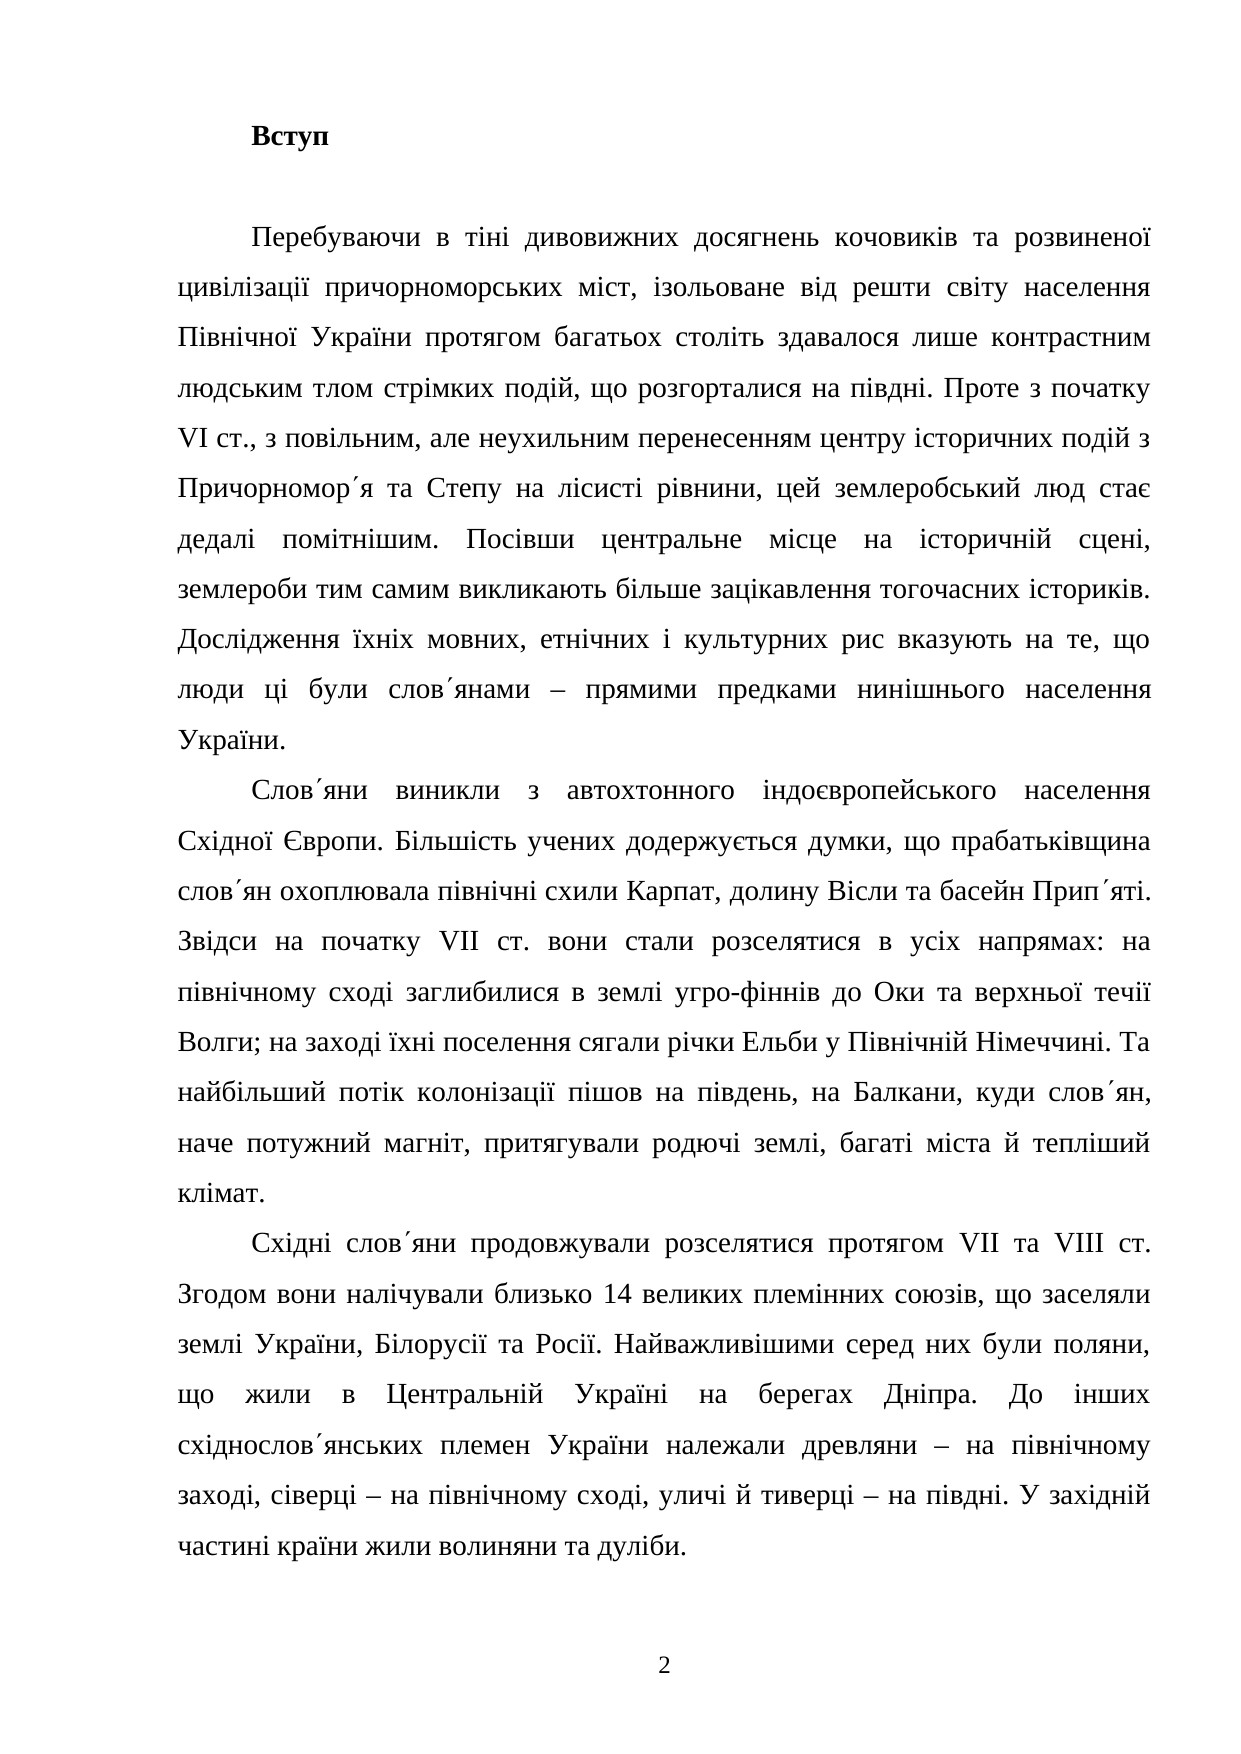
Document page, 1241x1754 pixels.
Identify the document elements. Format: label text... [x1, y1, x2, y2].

text Перебуваючи в тіні дивовижних досягнень кочовиків та розвиненої цивілізації причорноморських міст, ізольоване від решти світу населення Північної України протягом багатьох століть здавалося лише контрастним людським тлом стрімких подій, що розгорталися на півдні. Проте з початку VI ст., з повільним, але неухильним перенесенням центру історичних подій з Причорноморя та Степу на лісисті рівнини, цей землеробський люд стає дедалі помітнішим. Посівши центральне місце на історичній сцені, землероби тим самим викликають більше зацікавлення тогочасних істориків. Дослідження їхніх мовних, етнічних і культурних рис вказують на те, що люди ці були словянами – прямими предками нинішнього населення України. [177, 219, 1152, 756]
text Східні словяни продовжували розселятися протягом VII та VIII ст. Згодом вони налічували близько 14 великих племінних союзів, що заселяли землі України, Білорусії та Росії. Найважливішими серед них були поляни, що жили в Центральній Україні на берегах Дніпра. До інших східнословянських племен України належали древляни – на північному заході, сіверці – на північному сході, уличі й тиверці – на півдні. У західній частині країни жили волиняни та дуліби. [177, 1226, 1152, 1561]
text Вступ [177, 118, 1152, 152]
text Словяни виникли з автохтонного індоєвропейського населення Східної Європи. Більшість учених додержується думки, що прабатьківщина словян охоплювала північні схили Карпат, долину Вісли та басейн Припяті. Звідси на початку VII ст. вони стали розселятися в усіх напрямах: на північному сході заглибилися в землі угро-фіннів до Оки та верхньої течії Волги; на заході їхні поселення сягали річки Ельби у Північній Німеччині. Та найбільший потік колонізації пішов на південь, на Балкани, куди словян, наче потужний магніт, притягували родючі землі, багаті міста й тепліший клімат. [177, 772, 1152, 1209]
